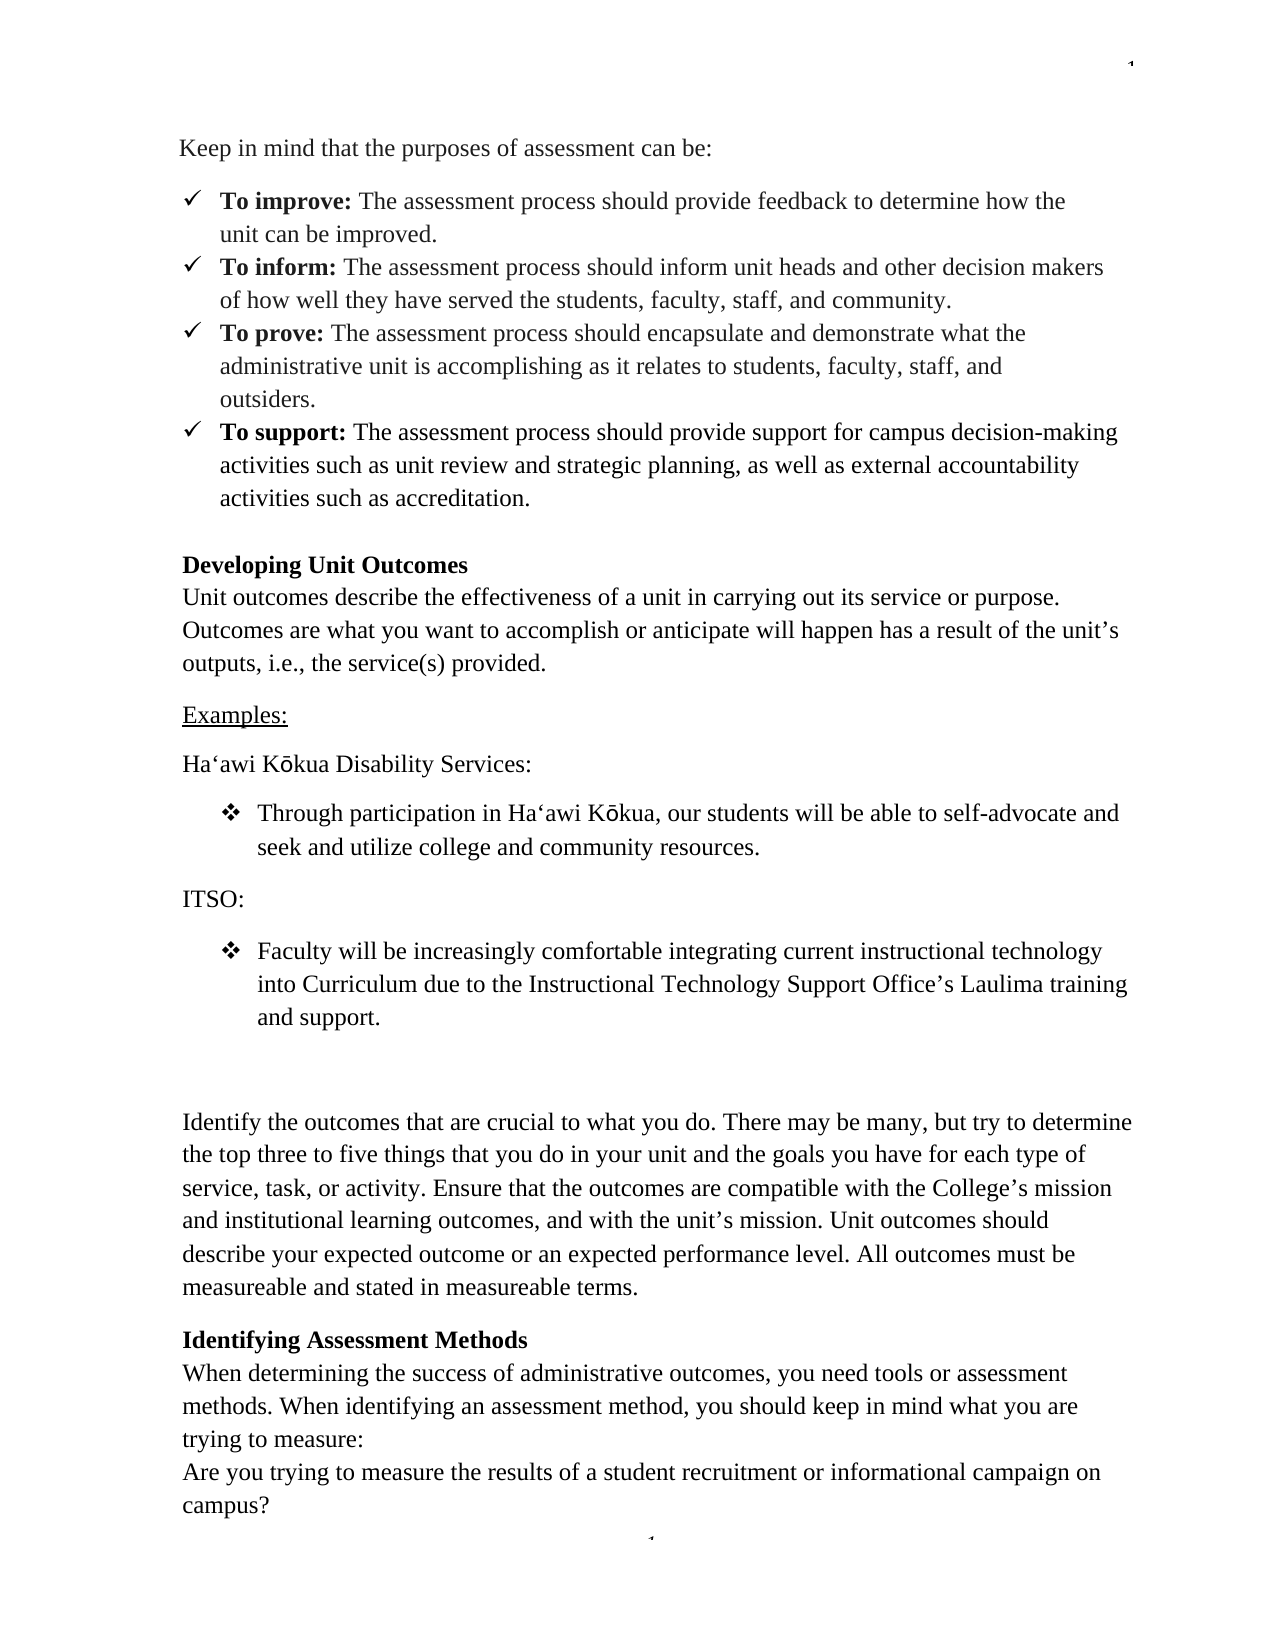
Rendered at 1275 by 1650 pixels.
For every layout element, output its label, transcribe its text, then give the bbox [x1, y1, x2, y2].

text When determining the success of administrative outcomes, you need tools or assessment methods. When identifying an assessment method, you should keep in mind what you are trying to measure: [182, 1358, 1081, 1452]
subtitle Developing Unit Outcomes [182, 550, 1179, 578]
subtitle Identifying Assessment Methods [182, 1325, 1179, 1354]
text Haʻawi Kōkua Disability Services: [182, 748, 1179, 779]
text Are you trying to measure the results of a student recruitment or informational campaign on campus? [182, 1457, 1103, 1518]
list Through participation in Haʻawi Kōkua, our students will be able to self-advocate and seek and utilize college and community resources. [219, 798, 1119, 861]
text Keep in mind that the purposes of assessment can be: [179, 133, 1179, 162]
list To prove: The assessment process should encapsulate and demonstrate what the administrative unit is accomplishing as it relates to students, faculty, staff, and outsiders. [182, 318, 1104, 413]
text into Curriculum due to the Instructional Technology Support Office’s Laulima training and support. [257, 969, 1130, 1031]
list To inform: The assessment process should inform unit heads and other decision makers of how well they have served the students, faculty, staff, and community. [182, 252, 1131, 313]
list Faculty will be increasingly comfortable integrating current instructional technology [219, 936, 1179, 965]
text Identify the outcomes that are crucial to what you do. There may be many, but try to determine the top three to five things that you do in your unit and the goals you have for each type of service, task, or activity. Ensure that the outcomes are compatible with the College’s mission and institutional learning outcomes, and with the unit’s mission. Unit outcomes should describe your expected outcome or an expected performance level. All outcomes must be measureable and stated in measureable terms. [182, 1107, 1133, 1300]
list To support: The assessment process should provide support for campus decision-making activities such as unit review and strategic planning, as well as external accountability activities such as accreditation. [182, 417, 1118, 512]
list To improve: The assessment process should provide feedback to determine how the unit can be improved. [182, 186, 1111, 247]
text Unit outcomes describe the effectiveness of a unit in carrying out its service or purpose. Outcomes are what you want to accomplish or anticipate will happen has a result of the unit’s outputs, i.e., the service(s) provided. [182, 582, 1121, 677]
text Examples: [182, 700, 1179, 729]
text ITSO: [182, 884, 1179, 912]
